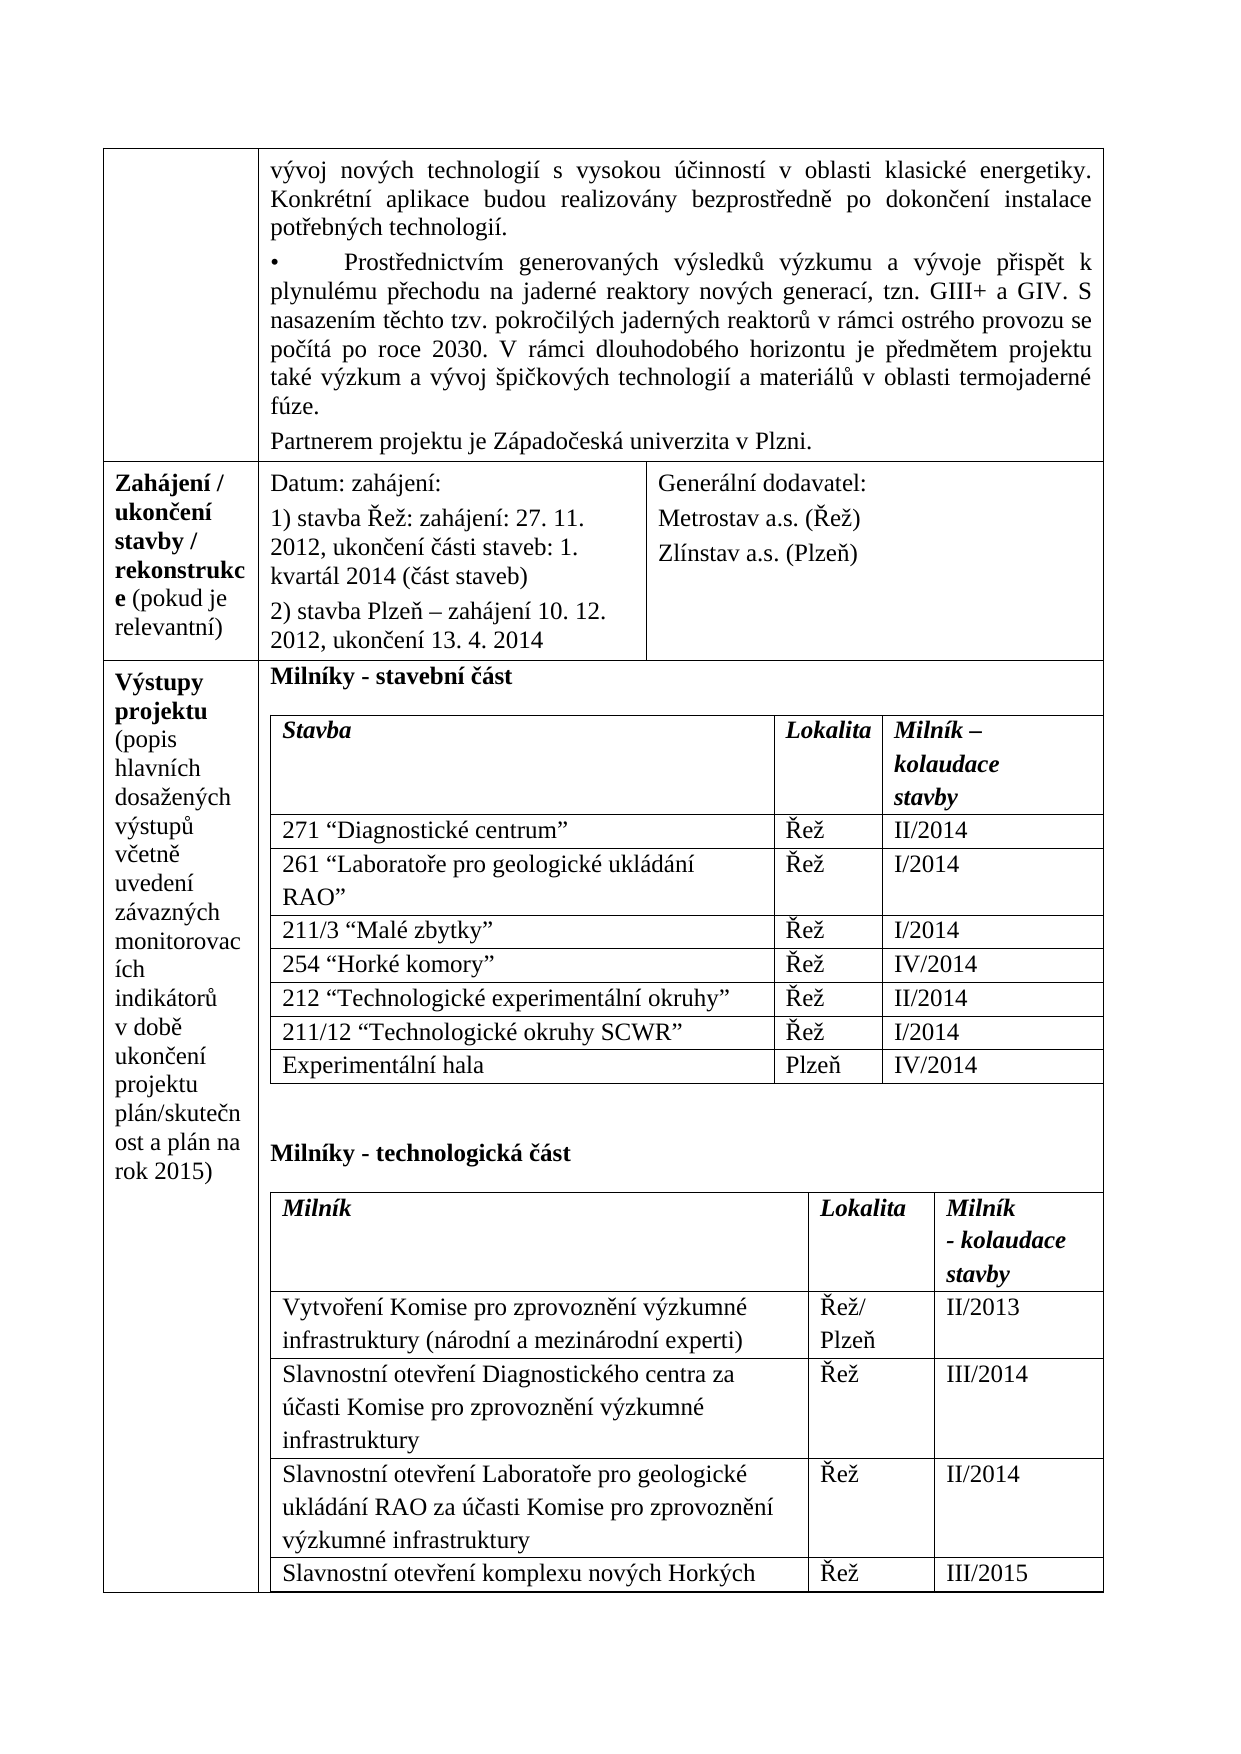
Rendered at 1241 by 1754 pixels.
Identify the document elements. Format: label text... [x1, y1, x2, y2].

table_cell Zahájení / ukončení stavby / rekonstrukce (pokud je relevantní) [104, 462, 258, 660]
table_cell Datum: zahájení: 1) stavba Řež: zahájení: 27. 11. 2012, ukončení části staveb: 1. kvartál 2014 (část staveb) 2) stavba Plzeň – zahájení 10. 12. 2012, ukončení 13. 4. 2014 [259, 462, 646, 660]
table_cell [259, 149, 1103, 461]
table_cell Generální dodavatel: Metrostav a.s. (Řež) Zlínstav a.s. (Plzeň) [647, 462, 1103, 660]
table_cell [259, 661, 1103, 1592]
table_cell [104, 149, 258, 461]
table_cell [104, 661, 258, 1592]
